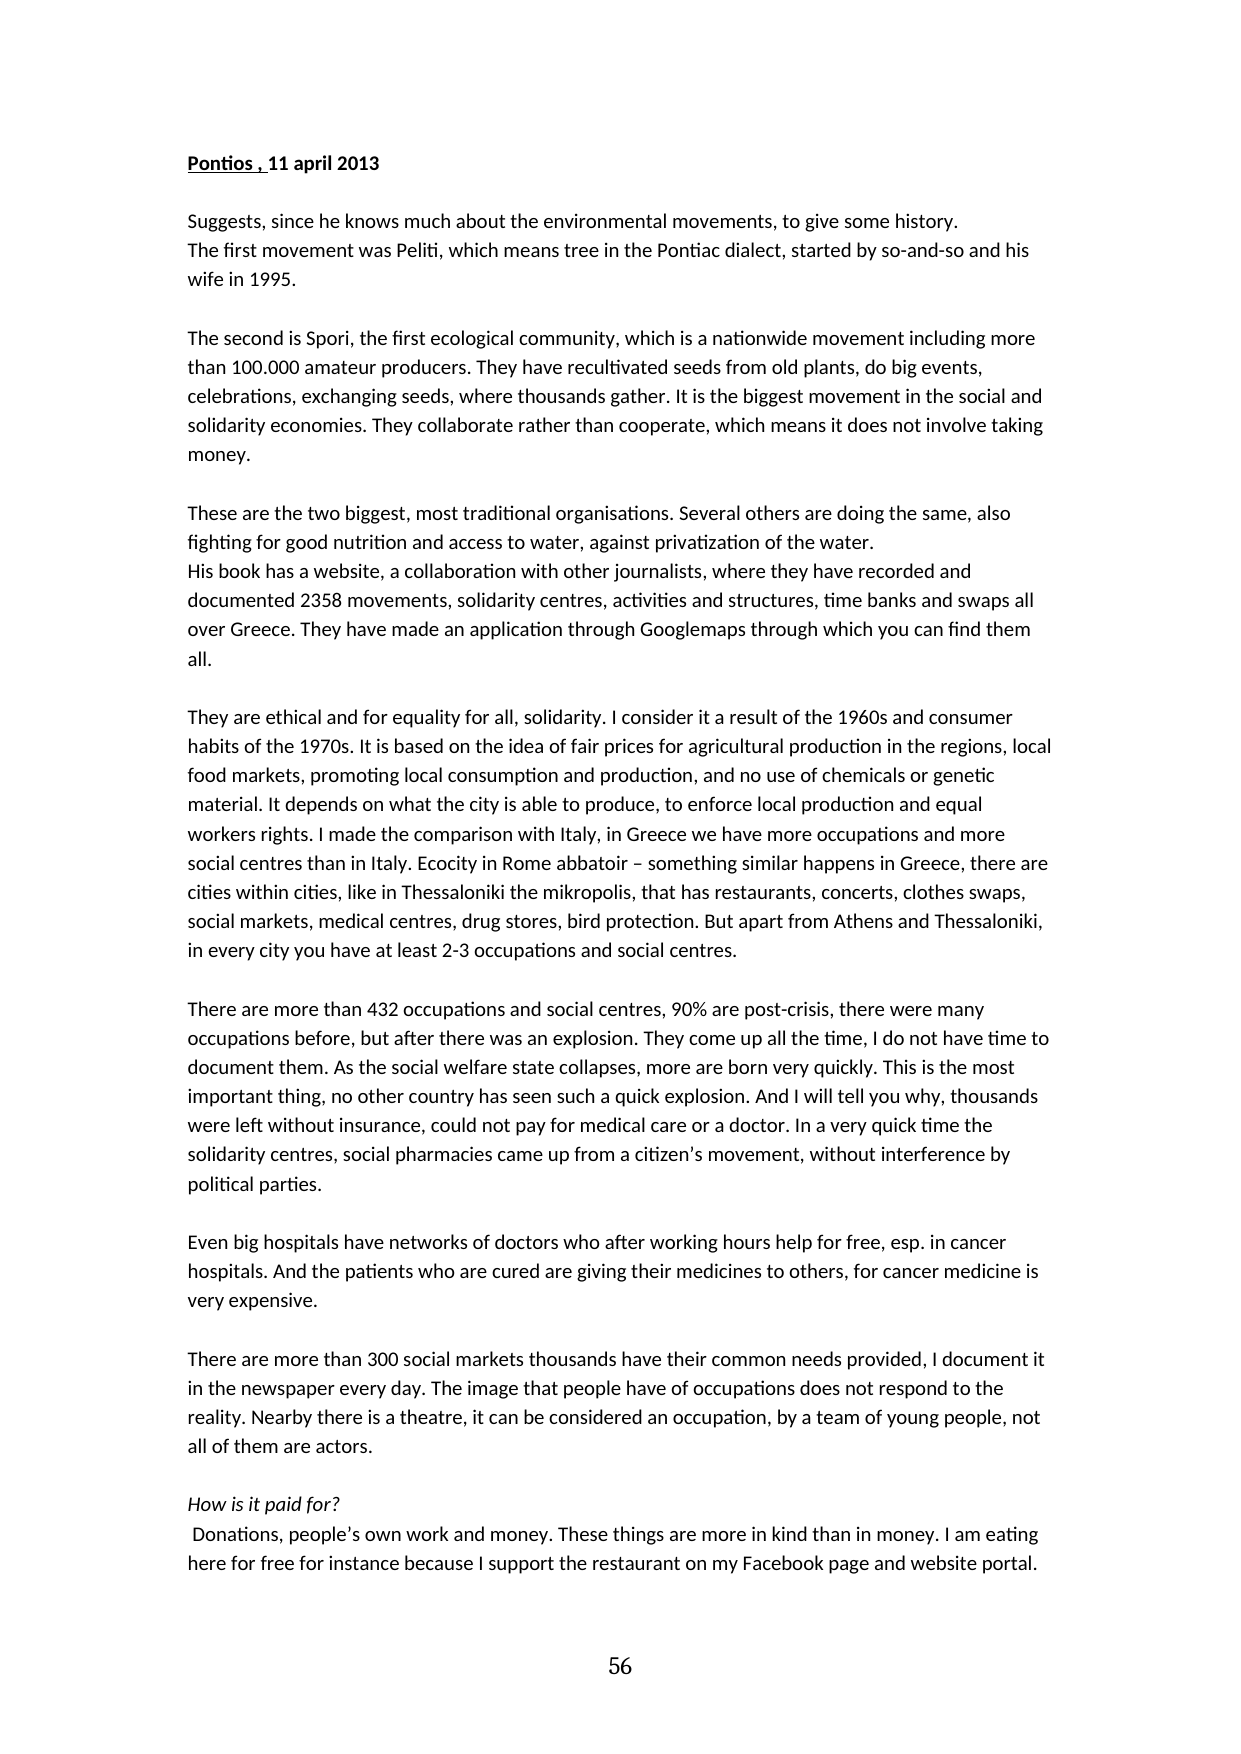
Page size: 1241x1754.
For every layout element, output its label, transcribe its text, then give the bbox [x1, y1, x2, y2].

text How is it paid for? [187, 1492, 1053, 1517]
text There are more than 300 social markets thousands have their common needs provided, I document it in the newspaper every day. The image that people have of occupations does not respond to the reality. Nearby there is a theatre, it can be considered an occupation, by a team of young people, not all of them are actors. [187, 1346, 1053, 1459]
text Donations, people’s own work and money. These things are more in kind than in money. I am eating here for free for instance because I support the restaurant on my Facebook page and website portal. [187, 1521, 1053, 1575]
text The first movement was Peliti, which means tree in the Pontiac dialect, started by so-and-so and his wife in 1995. [187, 237, 1053, 292]
text Even big hospitals have networks of doctors who after working hours help for free, esp. in cancer hospitals. And the patients who are cured are giving their medicines to others, for cancer medicine is very expensive. [187, 1229, 1053, 1313]
text Pontios , 11 april 2013 [187, 150, 1053, 175]
text They are ethical and for equality for all, solidarity. I consider it a result of the 1960s and consumer habits of the 1970s. It is based on the idea of fair prices for agricultural production in the regions, local food markets, promoting local consumption and production, and no use of chemicals or genetic material. It depends on what the city is able to produce, to enforce local production and equal workers rights. I made the comparison with Italy, in Greece we have more occupations and more social centres than in Italy. Ecocity in Rome abbatoir – something similar happens in Greece, there are cities within cities, like in Thessaloniki the mikropolis, that has restaurants, concerts, clothes swaps, social markets, medical centres, drug stores, bird protection. But apart from Athens and Thessaloniki, in every city you have at least 2-3 occupations and social centres. [187, 704, 1053, 963]
text There are more than 432 occupations and social centres, 90% are post-crisis, there were many occupations before, but after there was an explosion. They come up all the time, I do not have time to document them. As the social welfare state collapses, more are born very quickly. This is the most important thing, no other country has seen such a quick explosion. And I will tell you why, thousands were left without insurance, could not pay for medical care or a doctor. In a very quick time the solidarity centres, social pharmacies came up from a citizen’s movement, without interference by political parties. [187, 996, 1053, 1196]
text These are the two biggest, most traditional organisations. Several others are doing the same, also fighting for good nutrition and access to water, against privatization of the water. [187, 500, 1053, 554]
text The second is Spori, the first ecological community, which is a nationwide movement including more than 100.000 amateur producers. They have recultivated seeds from old plants, do big events, celebrations, exchanging seeds, where thousands gather. It is the biggest movement in the social and solidarity economies. They collaborate rather than cooperate, which means it does not involve taking money. [187, 325, 1053, 467]
text His book has a website, a collaboration with other journalists, where they have recorded and documented 2358 movements, solidarity centres, activities and structures, time banks and swaps all over Greece. They have made an application through Googlemaps through which you can find them all. [187, 558, 1053, 671]
text Suggests, since he knows much about the environmental movements, to give some history. [187, 208, 1053, 234]
